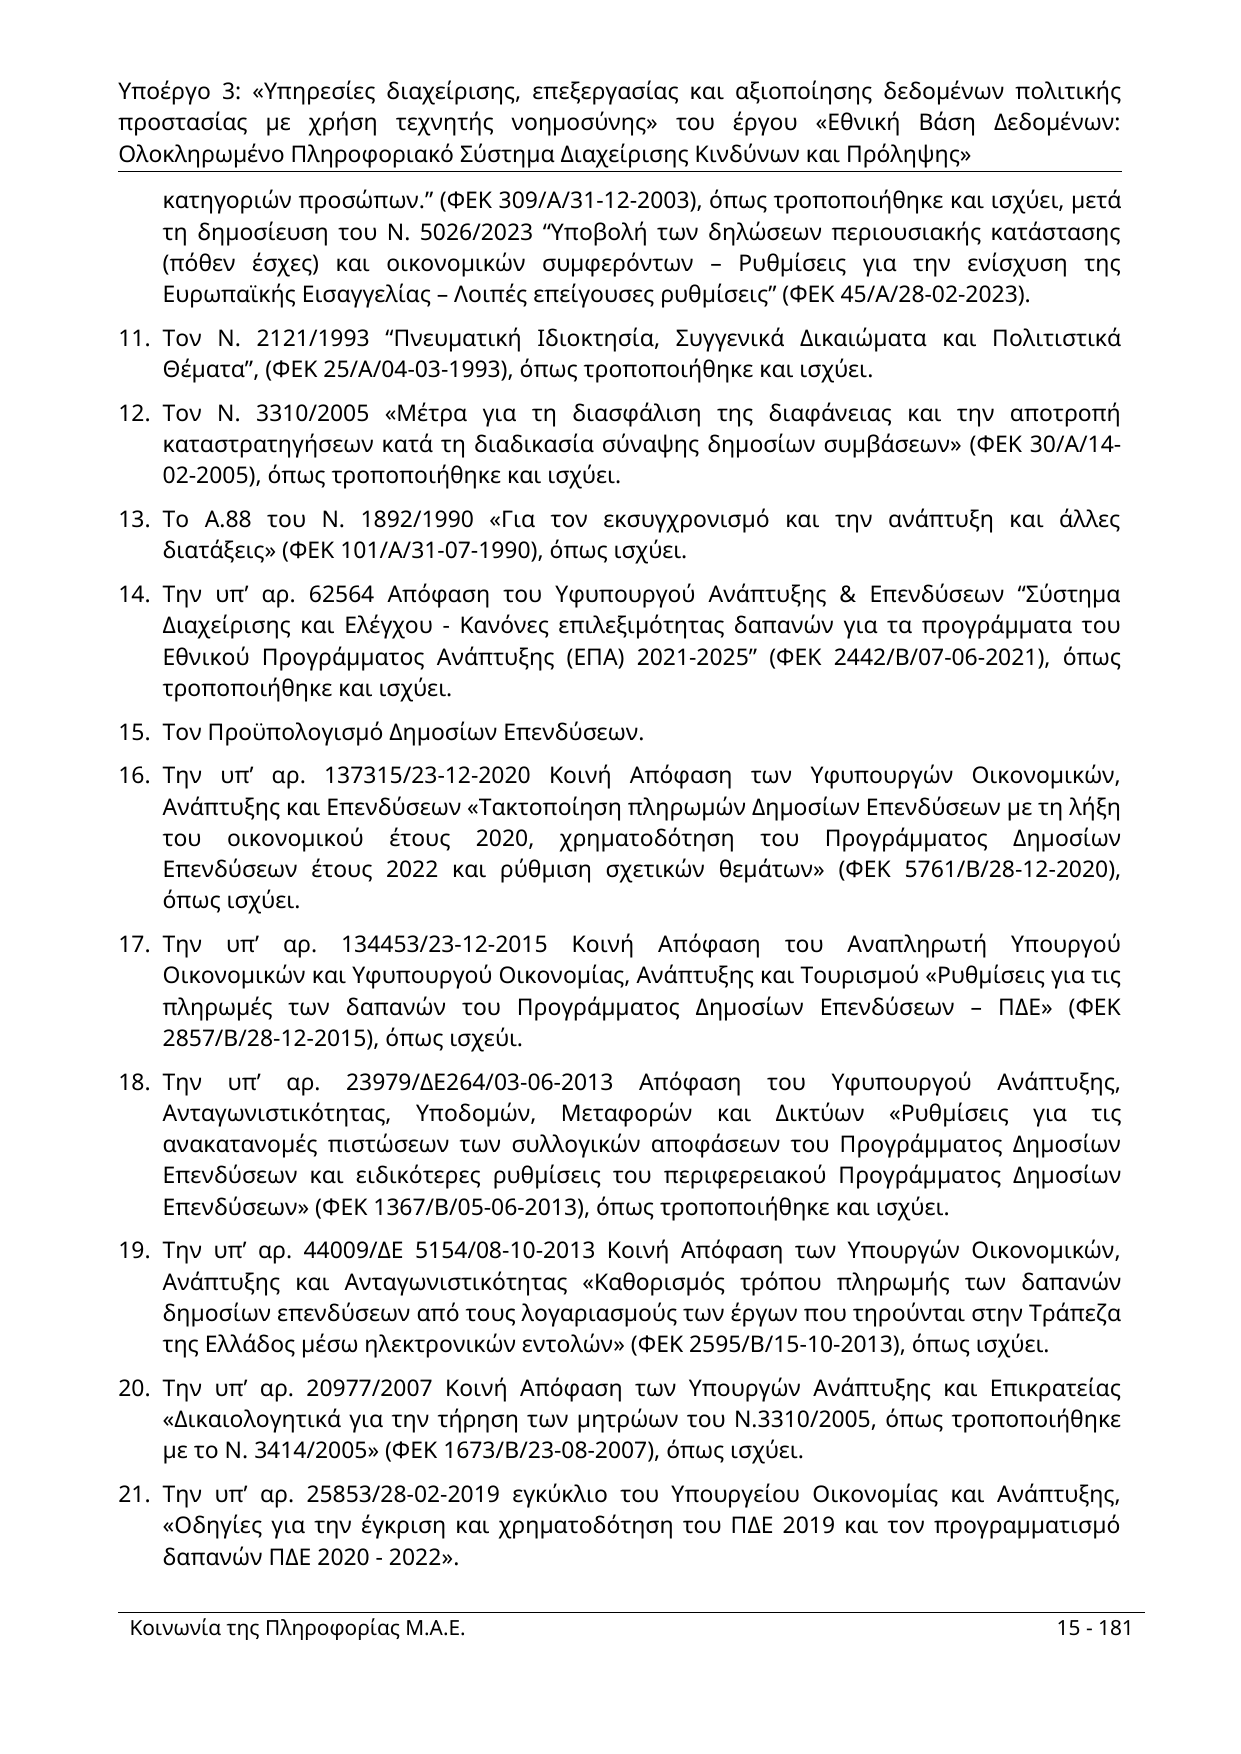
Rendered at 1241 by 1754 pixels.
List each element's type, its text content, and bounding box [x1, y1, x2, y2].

list Τον Προϋπολογισμό Δημοσίων Επενδύσεων. [118, 716, 1122, 747]
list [118, 184, 1122, 309]
list Το Α.88 του Ν. 1892/1990 «Για τον εκσυγχρονισμό και την ανάπτυξη και άλλες διατάξεις» (ΦΕΚ 101/Α/31-07-1990), όπως ισχύει. [118, 503, 1122, 566]
list Την υπ’ αρ. 20977/2007 Κοινή Απόφαση των Υπουργών Ανάπτυξης και Επικρατείας «Δικαιολογητικά για την τήρηση των μητρώων του Ν.3310/2005, όπως τροποποιήθηκε με το Ν. 3414/2005» (ΦΕΚ 1673/B/23-08-2007), όπως ισχύει. [118, 1372, 1122, 1466]
list Τον Ν. 3310/2005 «Μέτρα για τη διασφάλιση της διαφάνειας και την αποτροπή καταστρατηγήσεων κατά τη διαδικασία σύναψης δημοσίων συμβάσεων» (ΦΕΚ 30/Α/14-02-2005), όπως τροποποιήθηκε και ισχύει. [118, 397, 1122, 491]
list Την υπ’ αρ. 62564 Απόφαση του Υφυπουργού Ανάπτυξης & Επενδύσεων “Σύστημα Διαχείρισης και Ελέγχου - Κανόνες επιλεξιμότητας δαπανών για τα προγράμματα του Εθνικού Προγράμματος Ανάπτυξης (ΕΠΑ) 2021-2025” (ΦΕΚ 2442/Β/07-06-2021), όπως τροποποιήθηκε και ισχύει. [118, 578, 1122, 703]
list Την υπ’ αρ. 44009/ΔΕ 5154/08-10-2013 Κοινή Απόφαση των Υπουργών Οικονομικών, Ανάπτυξης και Ανταγωνιστικότητας «Καθορισμός τρόπου πληρωμής των δαπανών δημοσίων επενδύσεων από τους λογαριασμούς των έργων που τηρούνται στην Τράπεζα της Ελλάδος μέσω ηλεκτρονικών εντολών» (ΦΕΚ 2595/Β/15-10-2013), όπως ισχύει. [118, 1234, 1122, 1359]
list Την υπ’ αρ. 134453/23-12-2015 Κοινή Απόφαση του Αναπληρωτή Υπουργού Οικονομικών και Υφυπουργού Οικονομίας, Ανάπτυξης και Τουρισμού «Ρυθμίσεις για τις πληρωμές των δαπανών του Προγράμματος Δημοσίων Επενδύσεων – ΠΔΕ» (ΦΕΚ 2857/Β/28-12-2015), όπως ισχεύι. [118, 928, 1122, 1053]
list Την υπ’ αρ. 25853/28-02-2019 εγκύκλιο του Υπουργείου Οικονομίας και Ανάπτυξης, «Οδηγίες για την έγκριση και χρηματοδότηση του ΠΔΕ 2019 και τον προγραμματισμό δαπανών ΠΔΕ 2020 - 2022». [118, 1478, 1122, 1572]
list Τον Ν. 2121/1993 “Πνευματική Ιδιοκτησία, Συγγενικά Δικαιώματα και Πολιτιστικά Θέματα”, (ΦΕΚ 25/Α/04-03-1993), όπως τροποποιήθηκε και ισχύει. [118, 322, 1122, 384]
list Την υπ’ αρ. 23979/ΔΕ264/03-06-2013 Απόφαση του Υφυπουργού Ανάπτυξης, Ανταγωνιστικότητας, Υποδομών, Μεταφορών και Δικτύων «Ρυθμίσεις για τις ανακατανομές πιστώσεων των συλλογικών αποφάσεων του Προγράμματος Δημοσίων Επενδύσεων και ειδικότερες ρυθμίσεις του περιφερειακού Προγράμματος Δημοσίων Επενδύσεων» (ΦΕΚ 1367/Β/05-06-2013), όπως τροποποιήθηκε και ισχύει. [118, 1066, 1122, 1222]
list Την υπ’ αρ. 137315/23-12-2020 Κοινή Απόφαση των Υφυπουργών Οικονομικών, Ανάπτυξης και Επενδύσεων «Τακτοποίηση πληρωμών Δημοσίων Επενδύσεων με τη λήξη του οικονομικού έτους 2020, χρηματοδότηση του Προγράμματος Δημοσίων Επενδύσεων έτους 2022 και ρύθμιση σχετικών θεμάτων» (ΦΕΚ 5761/Β/28-12-2020), όπως ισχύει. [118, 759, 1122, 916]
